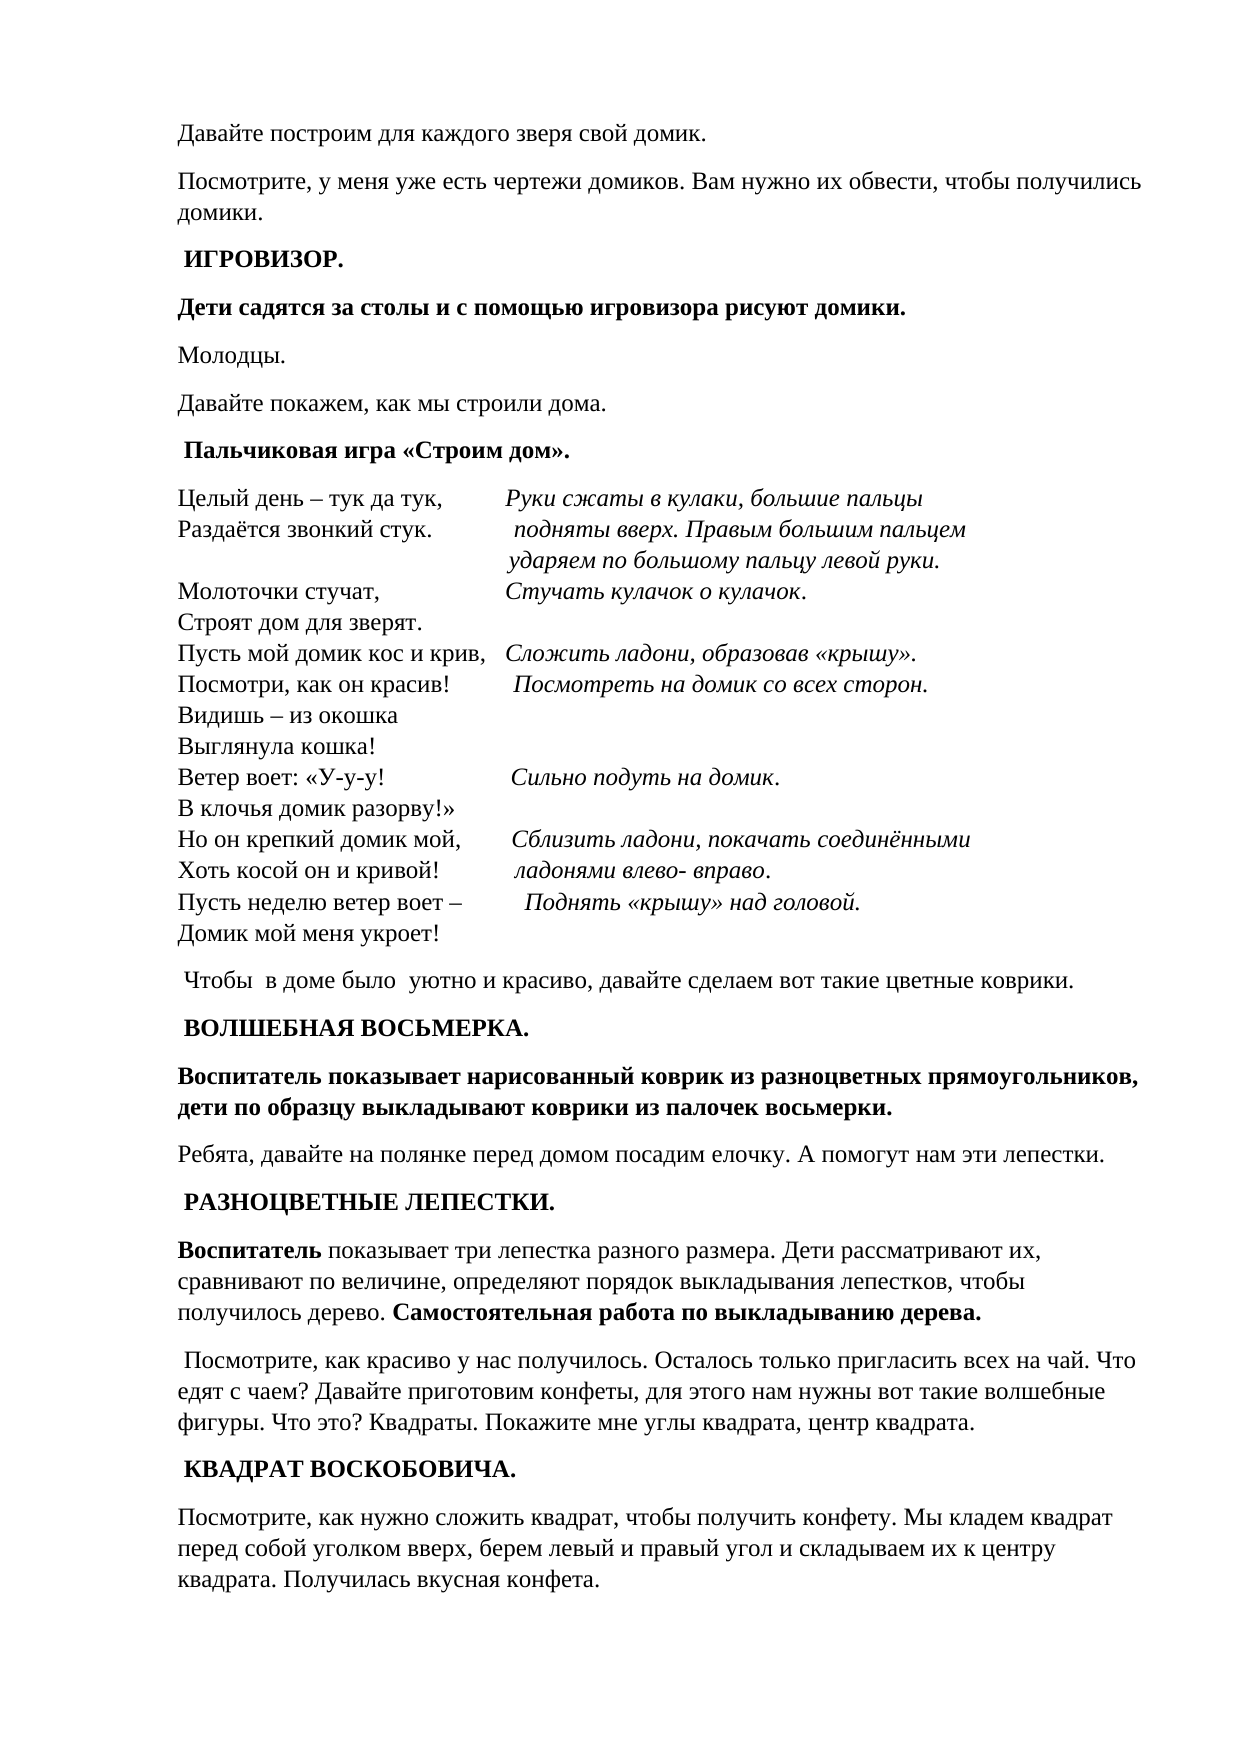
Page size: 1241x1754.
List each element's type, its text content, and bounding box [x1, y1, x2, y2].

text Посмотрите, как красиво у нас получилось. Осталось только пригласить всех на чай. Что едят с чаем? Давайте приготовим конфеты, для этого нам нужны вот такие волшебные фигуры. Что это? Квадраты. Покажите мне углы квадрата, центр квадрата. [177, 1345, 1152, 1436]
text РАЗНОЦВЕТНЫЕ ЛЕПЕСТКИ. [177, 1187, 1152, 1216]
text Воспитатель показывает нарисованный коврик из разноцветных прямоугольников, дети по образцу выкладывают коврики из палочек восьмерки. [177, 1061, 1152, 1121]
text Дети садятся за столы и с помощью игровизора рисуют домики. [177, 292, 1152, 321]
text Посмотрите, у меня уже есть чертежи домиков. Вам нужно их обвести, чтобы получились домики. [177, 166, 1152, 226]
text Давайте построим для каждого зверя свой домик. [177, 118, 1152, 147]
text Воспитатель показывает три лепестка разного размера. Дети рассматривают их, сравнивают по величине, определяют порядок выкладывания лепестков, чтобы получилось дерево. Самостоятельная работа по выкладыванию дерева. [177, 1235, 1152, 1326]
text Пальчиковая игра «Строим дом». [177, 435, 1152, 464]
text Ребята, давайте на полянке перед домом посадим елочку. А помогут нам эти лепестки. [177, 1139, 1152, 1168]
text ВОЛШЕБНАЯ ВОСЬМЕРКА. [177, 1013, 1152, 1042]
text Чтобы в доме было уютно и красиво, давайте сделаем вот такие цветные коврики. [177, 965, 1152, 994]
text Посмотрите, как нужно сложить квадрат, чтобы получить конфету. Мы кладем квадрат перед собой уголком вверх, берем левый и правый угол и складываем их к центру квадрата. Получилась вкусная конфета. [177, 1502, 1152, 1593]
text Давайте покажем, как мы строили дома. [177, 388, 1152, 416]
text Молодцы. [177, 340, 1152, 369]
text ИГРОВИЗОР. [177, 244, 1152, 273]
text КВАДРАТ ВОСКОБОВИЧА. [177, 1454, 1152, 1483]
text Целый день – тук да тук, Руки сжаты в кулаки, большие пальцы Раздаётся звонкий стук. подняты вверх. Правым большим пальцем ударяем по большому пальцу левой руки. Молоточки стучат, Стучать кулачок о кулачок. Строят дом для зверят. Пусть мой домик кос и крив, Сложить ладони, образовав «крышу». Посмотри, как он красив! Посмотреть на домик со всех сторон. Видишь – из окошка Выглянула кошка! Ветер воет: «У-у-у! Сильно подуть на домик. В клочья домик разорву!» Но он крепкий домик мой, Сблизить ладони, покачать соединёнными Хоть косой он и кривой! ладонями влево- вправо. Пусть неделю ветер воет – Поднять «крышу» над головой. Домик мой меня укроет! [177, 483, 1152, 946]
